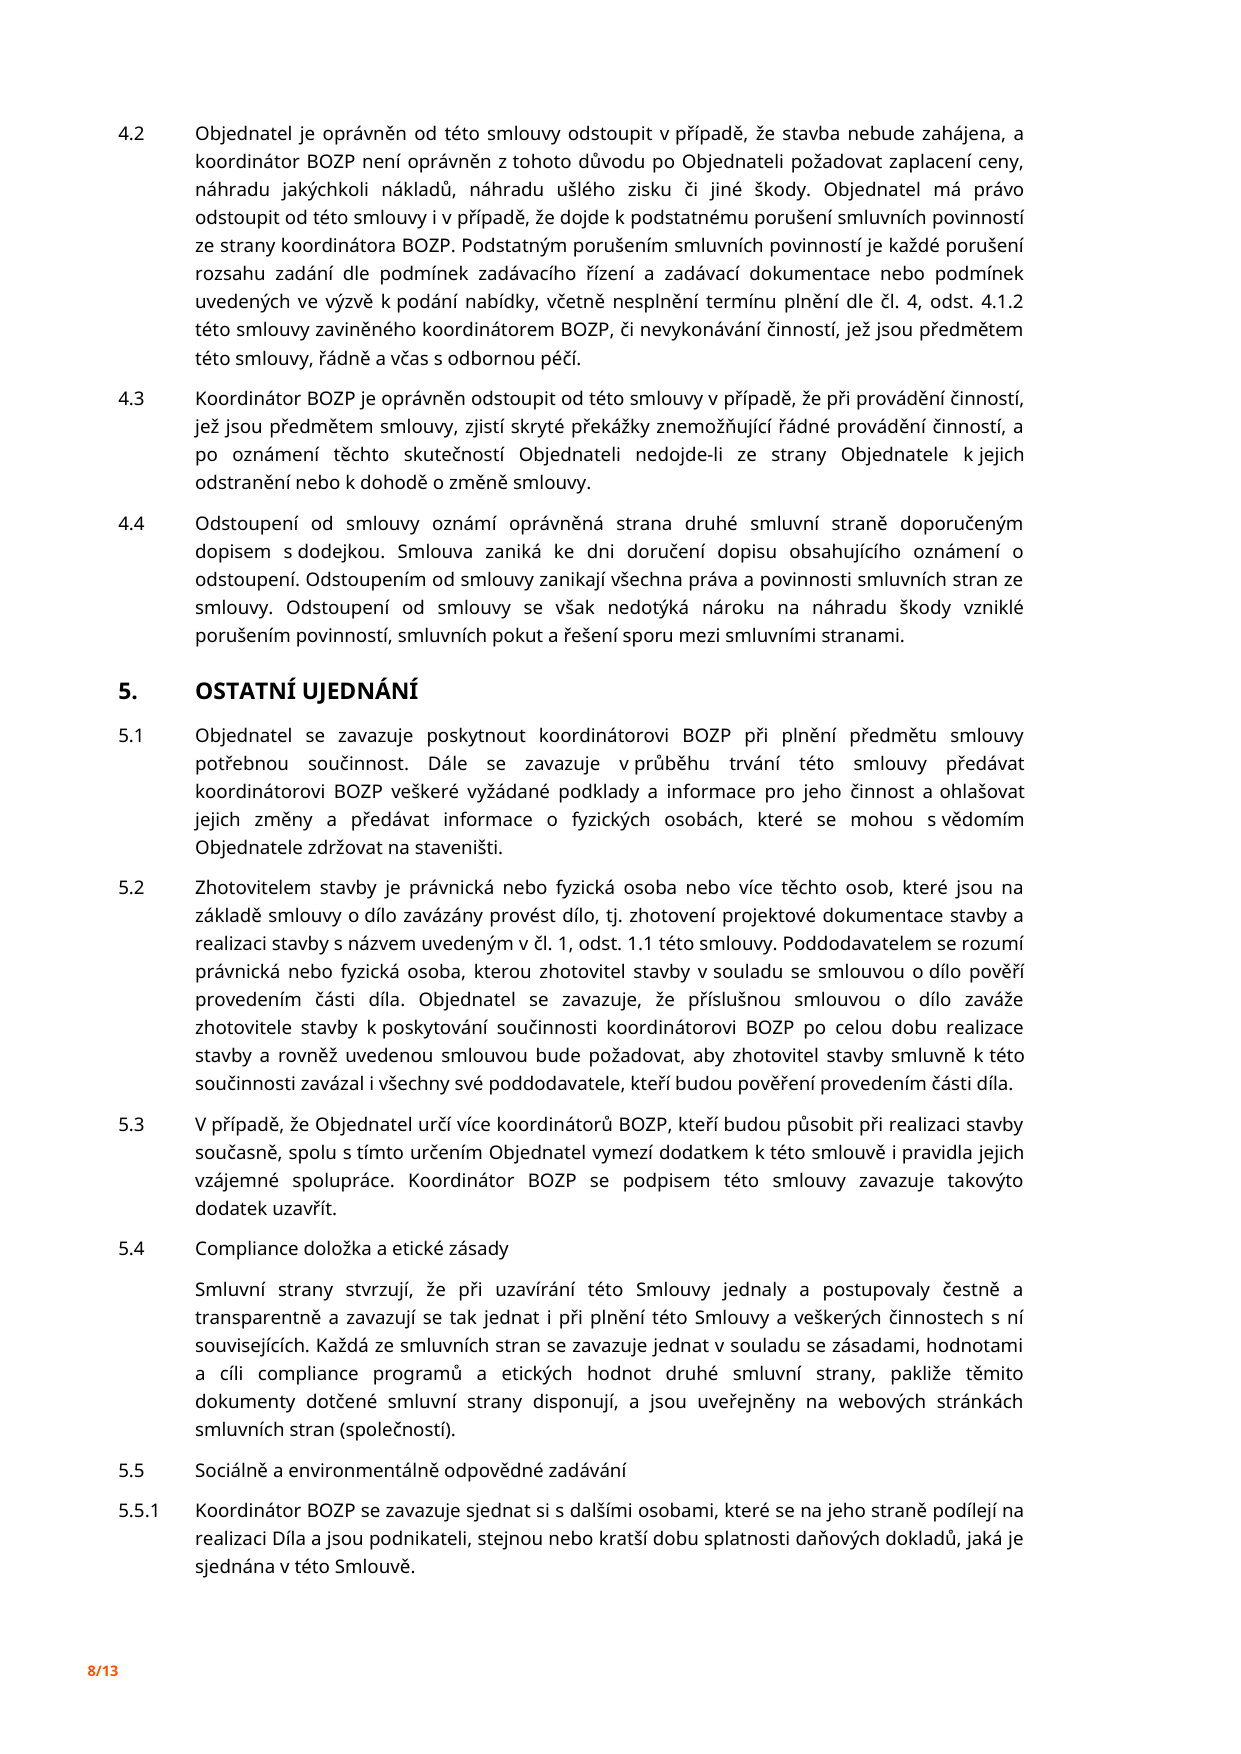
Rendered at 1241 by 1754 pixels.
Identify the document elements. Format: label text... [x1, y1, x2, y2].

list Compliance doložka a etické zásady [118, 1236, 1024, 1261]
text Smluvní strany stvrzují, že při uzavírání této Smlouvy jednaly a postupovaly čestně a transparentně a zavazují se tak jednat i při plnění této Smlouvy a veškerých činnostech s ní souvisejících. Každá ze smluvních stran se zavazuje jednat v souladu se zásadami, hodnotami a cíli compliance programů a etických hodnot druhé smluvní strany, pakliže těmito dokumenty dotčené smluvní strany disponují, a jsou uveřejněny na webových stránkách smluvních stran (společností). [195, 1276, 1024, 1442]
list V případě, že Objednatel určí více koordinátorů BOZP, kteří budou působit při realizaci stavby současně, spolu s tímto určením Objednatel vymezí dodatkem k této smlouvě i pravidla jejich vzájemné spolupráce. Koordinátor BOZP se podpisem této smlouvy zavazuje takovýto dodatek uzavřít. [118, 1111, 1024, 1221]
list Koordinátor BOZP se zavazuje sjednat si s dalšími osobami, které se na jeho straně podílejí na realizaci Díla a jsou podnikateli, stejnou nebo kratší dobu splatnosti daňových dokladů, jaká je sjednána v této Smlouvě. [118, 1497, 1024, 1579]
list Koordinátor BOZP je oprávněn odstoupit od této smlouvy v případě, že při provádění činností, jež jsou předmětem smlouvy, zjistí skryté překážky znemožňující řádné provádění činností, a po oznámení těchto skutečností Objednateli nedojde-li ze strany Objednatele k jejich odstranění nebo k dohodě o změně smlouvy. [118, 385, 1024, 495]
list Objednatel se zavazuje poskytnout koordinátorovi BOZP při plnění předmětu smlouvy potřebnou součinnost. Dále se zavazuje v průběhu trvání této smlouvy předávat koordinátorovi BOZP veškeré vyžádané podklady a informace pro jeho činnost a ohlašovat jejich změny a předávat informace o fyzických osobách, které se mohou s vědomím Objednatele zdržovat na staveništi. [118, 722, 1024, 859]
list Sociálně a environmentálně odpovědné zadávání [118, 1457, 1024, 1482]
list OSTATNÍ UJEDNÁNÍ [118, 675, 1024, 706]
list Objednatel je oprávněn od této smlouvy odstoupit v případě, že stavba nebude zahájena, a koordinátor BOZP není oprávněn z tohoto důvodu po Objednateli požadovat zaplacení ceny, náhradu jakýchkoli nákladů, náhradu ušlého zisku či jiné škody. Objednatel má právo odstoupit od této smlouvy i v případě, že dojde k podstatnému porušení smluvních povinností ze strany koordinátora BOZP. Podstatným porušením smluvních povinností je každé porušení rozsahu zadání dle podmínek zadávacího řízení a zadávací dokumentace nebo podmínek uvedených ve výzvě k podání nabídky, včetně nesplnění termínu plnění dle čl. 4, odst. 4.1.2 této smlouvy zaviněného koordinátorem BOZP, či nevykonávání činností, jež jsou předmětem této smlouvy, řádně a včas s odbornou péčí. [118, 121, 1024, 370]
list Odstoupení od smlouvy oznámí oprávněná strana druhé smluvní straně doporučeným dopisem s dodejkou. Smlouva zaniká ke dni doručení dopisu obsahujícího oznámení o odstoupení. Odstoupením od smlouvy zanikají všechna práva a povinnosti smluvních stran ze smlouvy. Odstoupení od smlouvy se však nedotýká nároku na náhradu škody vzniklé porušením povinností, smluvních pokut a řešení sporu mezi smluvními stranami. [118, 510, 1024, 647]
list Zhotovitelem stavby je právnická nebo fyzická osoba nebo více těchto osob, které jsou na základě smlouvy o dílo zavázány provést dílo, tj. zhotovení projektové dokumentace stavby a realizaci stavby s názvem uvedeným v čl. 1, odst. 1.1 této smlouvy. Poddodavatelem se rozumí právnická nebo fyzická osoba, kterou zhotovitel stavby v souladu se smlouvou o dílo pověří provedením části díla. Objednatel se zavazuje, že příslušnou smlouvou o dílo zaváže zhotovitele stavby k poskytování součinnosti koordinátorovi BOZP po celou dobu realizace stavby a rovněž uvedenou smlouvou bude požadovat, aby zhotovitel stavby smluvně k této součinnosti zavázal i všechny své poddodavatele, kteří budou pověření provedením části díla. [118, 874, 1024, 1096]
